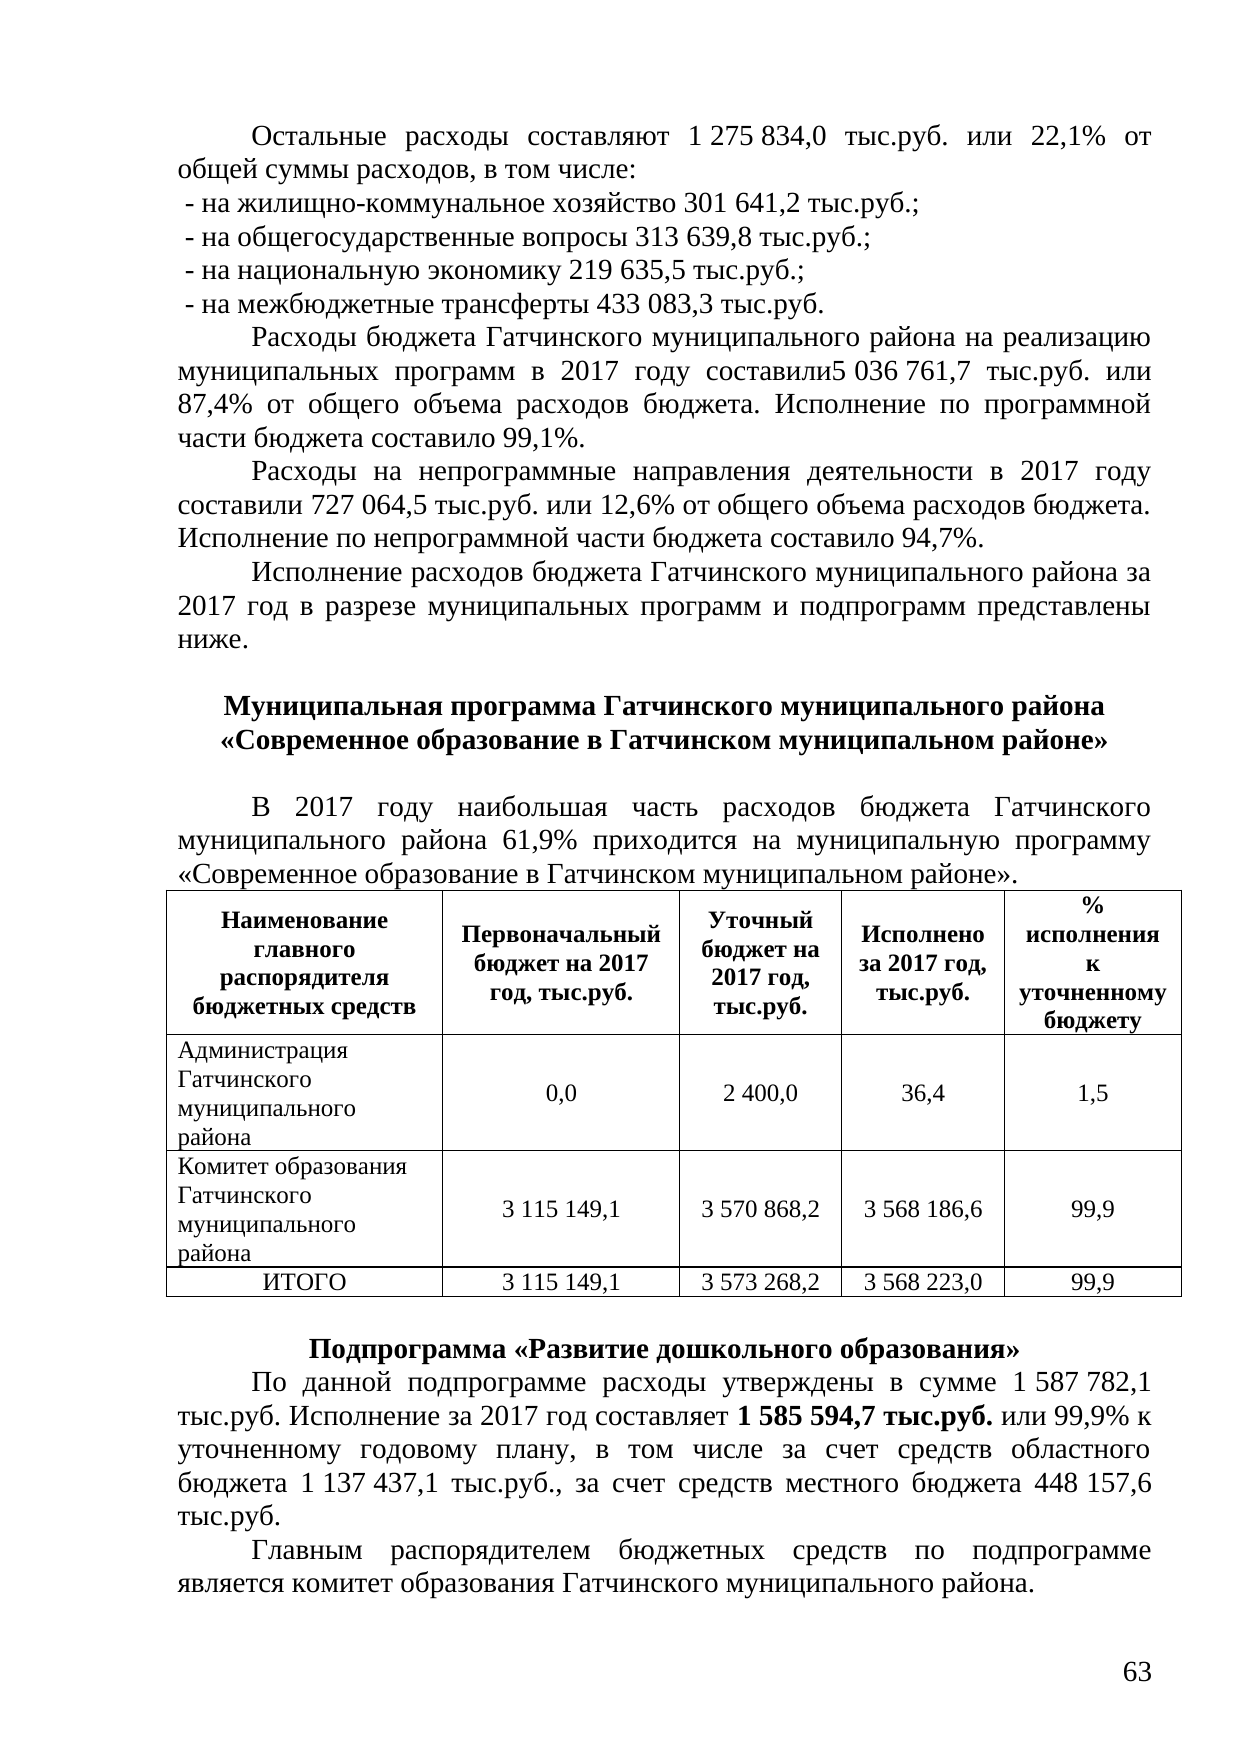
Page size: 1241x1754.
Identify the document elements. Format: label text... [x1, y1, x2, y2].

table_cell ИТОГО [167, 1268, 442, 1296]
table_header % исполнения к уточненному бюджету [1005, 891, 1181, 1034]
text Муниципальная программа Гатчинского муниципального района [177, 688, 1152, 722]
table_header Первоначальный бюджет на 2017 год, тыс.руб. [443, 891, 679, 1034]
table_cell Администрация Гатчинского муниципального района [167, 1035, 442, 1150]
text По данной подпрограмме расходы утверждены в сумме 1 587 782,1 тыс.руб. Исполнение за 2017 год составляет 1 585 594,7 тыс.руб. или 99,9% к уточненному годовому плану, в том числе за счет средств областного бюджета 1 137 437,1 тыс.руб., за счет средств местного бюджета 448 157,6 тыс.руб. [177, 1364, 1152, 1532]
text - на межбюджетные трансферты 433 083,3 тыс.руб. [177, 286, 1152, 319]
text - на жилищно-коммунальное хозяйство 301 641,2 тыс.руб.; [177, 185, 1152, 219]
table_cell 1,5 [1005, 1035, 1181, 1150]
text Расходы бюджета Гатчинского муниципального района на реализацию муниципальных программ в 2017 году составили5 036 761,7 тыс.руб. или 87,4% от общего объема расходов бюджета. Исполнение по программной части бюджета составило 99,1%. [177, 319, 1152, 453]
table_cell 2 400,0 [680, 1035, 841, 1150]
text Главным распорядителем бюджетных средств по подпрограмме является комитет образования Гатчинского муниципального района. [177, 1532, 1152, 1599]
table_cell 3 115 149,1 [443, 1268, 679, 1296]
text - на национальную экономику 219 635,5 тыс.руб.; [177, 252, 1152, 286]
table_cell 3 573 268,2 [680, 1268, 841, 1296]
text - на общегосударственные вопросы 313 639,8 тыс.руб.; [177, 219, 1152, 252]
text Исполнение расходов бюджета Гатчинского муниципального района за 2017 год в разрезе муниципальных программ и подпрограмм представлены ниже. [177, 554, 1152, 655]
table_cell 3 115 149,1 [443, 1151, 679, 1266]
table_header Исполнено за 2017 год, тыс.руб. [842, 891, 1004, 1034]
table_cell 0,0 [443, 1035, 679, 1150]
table_cell 99,9 [1005, 1268, 1181, 1296]
text Подпрограмма «Развитие дошкольного образования» [177, 1331, 1152, 1364]
text Остальные расходы составляют 1 275 834,0 тыс.руб. или 22,1% от общей суммы расходов, в том числе: [177, 118, 1152, 185]
table_header Уточный бюджет на 2017 год, тыс.руб. [680, 891, 841, 1034]
text Расходы на непрограммные направления деятельности в 2017 году составили 727 064,5 тыс.руб. или 12,6% от общего объема расходов бюджета. Исполнение по непрограммной части бюджета составило 94,7%. [177, 453, 1152, 554]
text «Современное образование в Гатчинском муниципальном районе» [177, 722, 1152, 755]
table_header Наименование главного распорядителя бюджетных средств [167, 891, 442, 1034]
table_cell 36,4 [842, 1035, 1004, 1150]
table_cell Комитет образования Гатчинского муниципального района [167, 1151, 442, 1266]
text В 2017 году наибольшая часть расходов бюджета Гатчинского муниципального района 61,9% приходится на муниципальную программу «Современное образование в Гатчинском муниципальном районе». [177, 789, 1152, 889]
table_cell 3 568 186,6 [842, 1151, 1004, 1266]
table_cell 99,9 [1005, 1151, 1181, 1266]
table_cell 3 568 223,0 [842, 1268, 1004, 1296]
table_cell 3 570 868,2 [680, 1151, 841, 1266]
